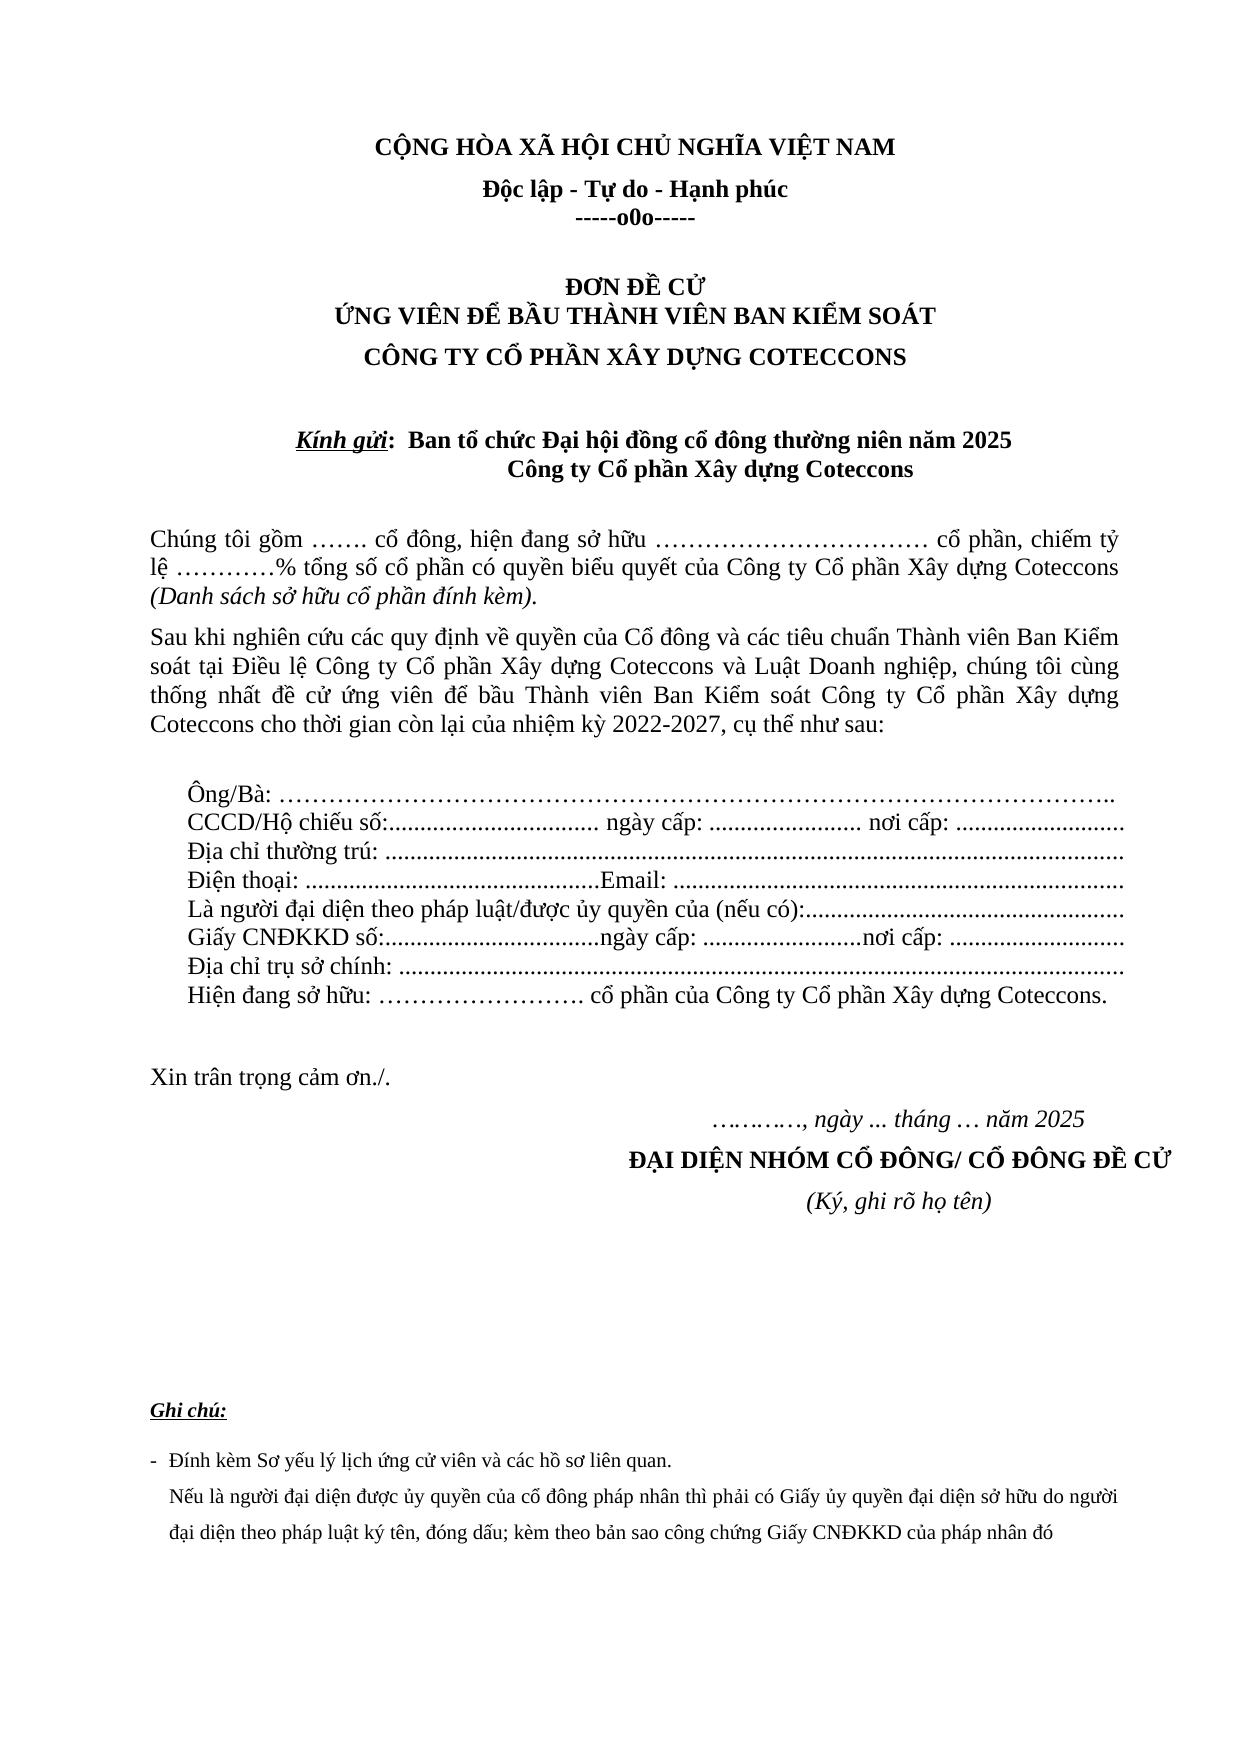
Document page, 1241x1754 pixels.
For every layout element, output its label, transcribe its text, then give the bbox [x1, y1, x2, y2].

text Địa chỉ thường trú: [187, 836, 1120, 865]
text Hiện đang sở hữu: ……………………. cổ phần của Công ty Cổ phần Xây dựng Coteccons. [187, 980, 1120, 1009]
text Là người đại diện theo pháp luật/được ủy quyền của (nếu có): [187, 894, 1120, 922]
text Ông/Bà: ……………………………………………………………………………………….. [187, 779, 1120, 807]
text Sau khi nghiên cứu các quy định về quyền của Cổ đông và các tiêu chuẩn Thành viên Ban Kiểm soát tại Điều lệ Công ty Cổ phần Xây dựng Coteccons và Luật Doanh nghiệp, chúng tôi cùng thống nhất đề cử ứng viên để bầu Thành viên Ban Kiểm soát Công ty Cổ phần Xây dựng Coteccons cho thời gian còn lại của nhiệm kỳ 2022-2027, cụ thể như sau: [150, 622, 1120, 737]
text -----o0o----- [150, 202, 1120, 231]
text CCCD/Hộ chiếu số: ngày cấp: nơi cấp: [187, 807, 1120, 836]
text (Ký, ghi rõ họ tên) [150, 1186, 1120, 1215]
text Địa chỉ trụ sở chính: [187, 951, 1120, 980]
text Ghi chú: [150, 1398, 1120, 1422]
text Điện thoại: Email: [187, 865, 1120, 894]
text Giấy CNĐKKD số: ngày cấp: nơi cấp: [187, 922, 1120, 951]
list Đính kèm Sơ yếu lý lịch ứng cử viên và các hồ sơ liên quan. [150, 1447, 1120, 1472]
text Xin trân trọng cảm ơn./. [150, 1062, 1120, 1091]
text Nếu là người đại diện được ủy quyền của cổ đông pháp nhân thì phải có Giấy ủy quyền đại diện sở hữu do người đại diện theo pháp luật ký tên, đóng dấu; kèm theo bản sao công chứng Giấy CNĐKKD của pháp nhân đó [169, 1484, 1120, 1544]
list CÔNG TY CỔ PHẦN XÂY DỰNG COTECCONS [150, 342, 1120, 371]
subtitle CỘNG HÒA XÃ HỘI CHỦ NGHĨA VIỆT NAM [150, 132, 1120, 161]
subtitle Kính gửi: Ban tổ chức Đại hội đồng cổ đông thường niên năm 2025 [187, 425, 1120, 454]
text Chúng tôi gồm ……. cổ đông, hiện đang sở hữu …………………………… cổ phần, chiếm tỷ lệ …………% tổng số cổ phần có quyền biểu quyết của Công ty Cổ phần Xây dựng Coteccons (Danh sách sở hữu cổ phần đính kèm). [150, 524, 1120, 610]
subtitle ĐƠN ĐỀ CỬ [150, 272, 1120, 301]
subtitle ỨNG VIÊN ĐỂ BẦU THÀNH VIÊN BAN KIỂM SOÁT [150, 301, 1120, 330]
subtitle Công ty Cổ phần Xây dựng Coteccons [300, 454, 1120, 482]
text Độc lập - Tự do - Hạnh phúc [150, 174, 1120, 202]
subtitle ĐẠI DIỆN NHÓM CỔ ĐÔNG/ CỔ ĐÔNG ĐỀ CỬ [150, 1145, 1120, 1174]
text …………, ngày ... tháng … năm 2025 [150, 1104, 1120, 1132]
